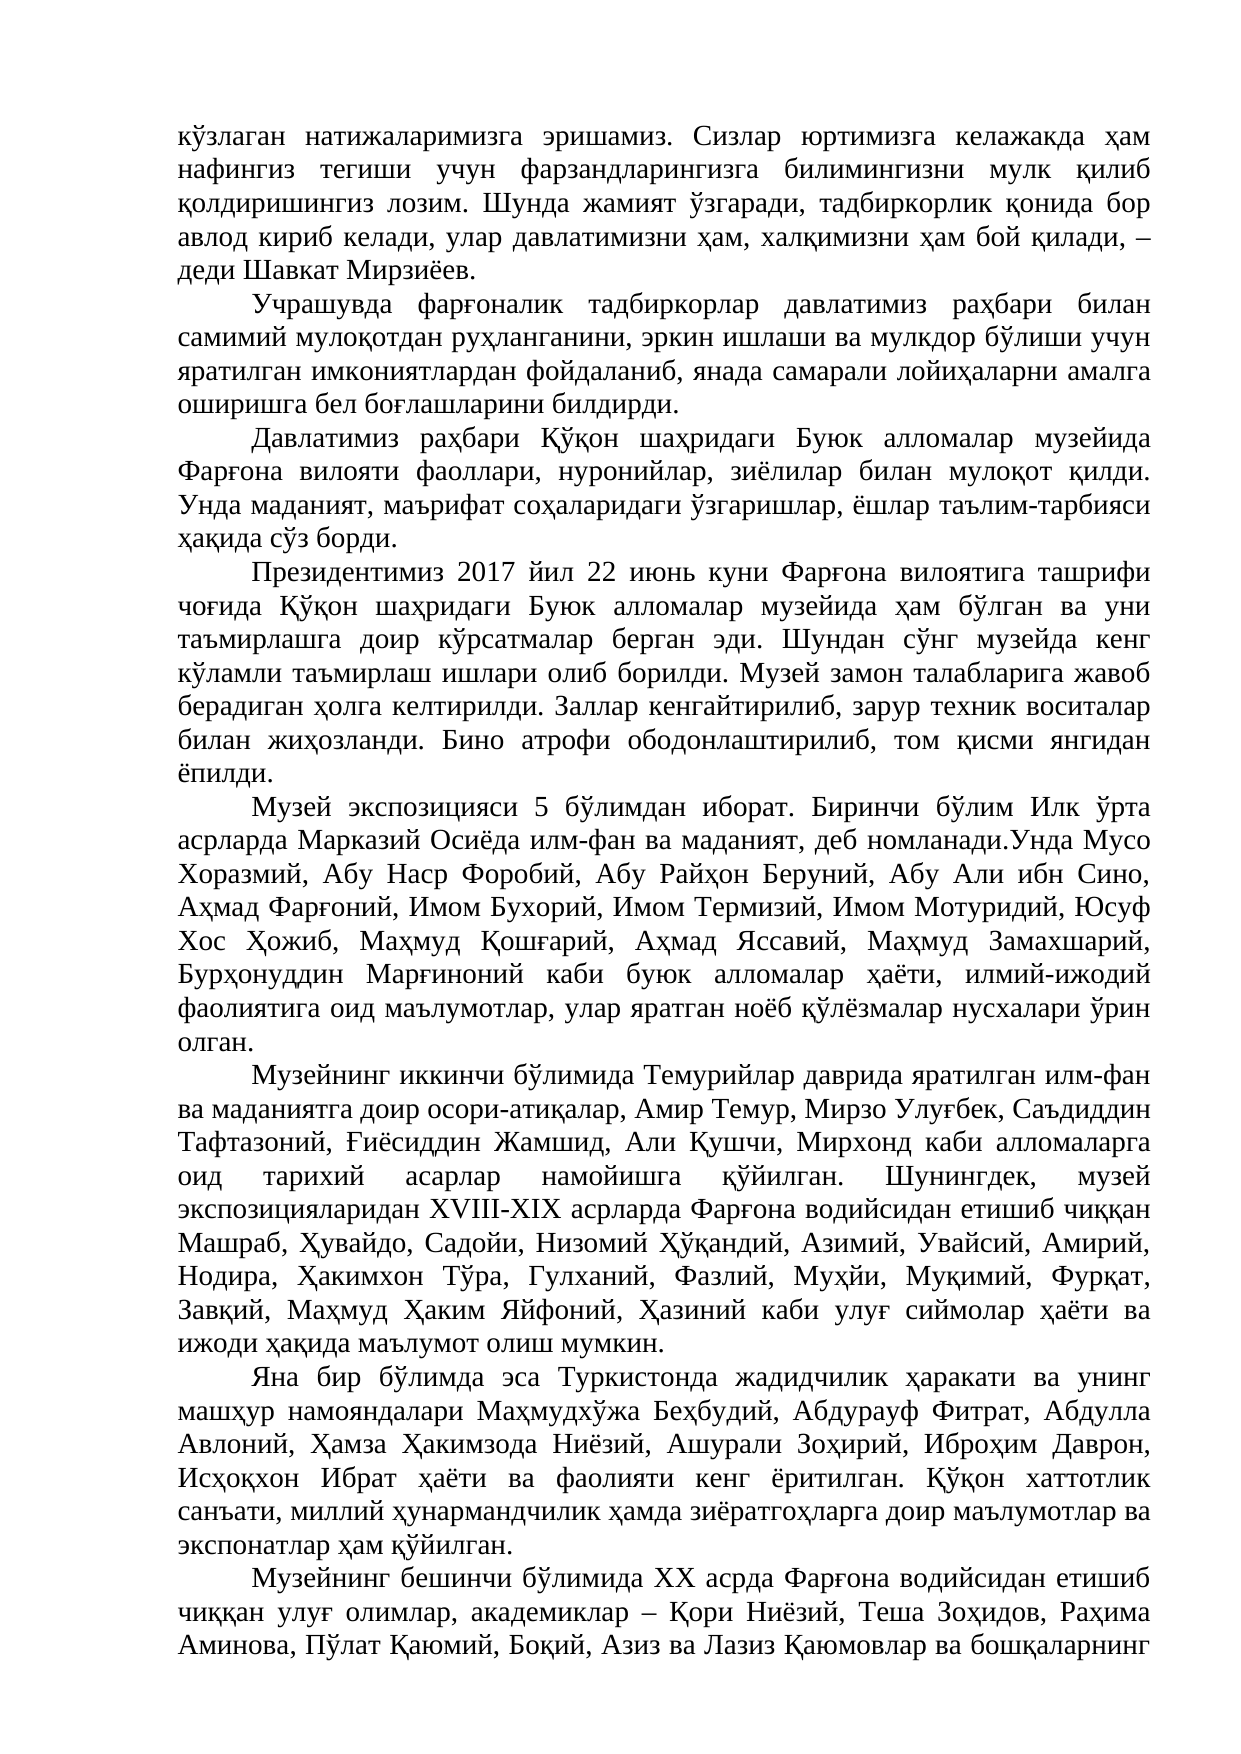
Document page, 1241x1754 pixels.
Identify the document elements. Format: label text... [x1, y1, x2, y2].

text Президентимиз 2017 йил 22 июнь куни Фарғона вилоятига ташрифи чоғида Қўқон шаҳридаги Буюк алломалар музейида ҳам бўлган ва уни таъмирлашга доир кўрсатмалар берган эди. Шундан сўнг музейда кенг кўламли таъмирлаш ишлари олиб борилди. Музей замон талабларига жавоб берадиган ҳолга келтирилди. Заллар кенгайтирилиб, зарур техник воситалар билан жиҳозланди. Бино атрофи ободонлаштирилиб, том қисми янгидан ёпилди. [177, 554, 1152, 789]
text Давлатимиз раҳбари Қўқон шаҳридаги Буюк алломалар музейида Фарғона вилояти фаоллари, нуронийлар, зиёлилар билан мулоқот қилди. Унда маданият, маърифат соҳаларидаги ўзгаришлар, ёшлар таълим-тарбияси ҳақида сўз борди. [177, 420, 1152, 554]
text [177, 118, 1152, 286]
text Яна бир бўлимда эса Туркистонда жадидчилик ҳаракати ва унинг машҳур намояндалари Маҳмудхўжа Беҳбудий, Абдурауф Фитрат, Абдулла Авлоний, Ҳамза Ҳакимзода Ниёзий, Ашурали Зоҳирий, Иброҳим Даврон, Исҳоқхон Ибрат ҳаёти ва фаолияти кенг ёритилган. Қўқон хаттотлик санъати, миллий ҳунармандчилик ҳамда зиёратгоҳларга доир маълумотлар ва экспонатлар ҳам қўйилган. [177, 1359, 1152, 1560]
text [177, 1560, 1152, 1661]
text Музей экспозицияси 5 бўлимдан иборат. Биринчи бўлим Илк ўрта асрларда Марказий Осиёда илм-фан ва маданият, деб номланади.Унда Мусо Хоразмий, Абу Наср Форобий, Абу Райҳон Беруний, Абу Али ибн Сино, Аҳмад Фарғоний, Имом Бухорий, Имом Термизий, Имом Мотуридий, Юсуф Хос Ҳожиб, Маҳмуд Қошғарий, Аҳмад Яссавий, Маҳмуд Замахшарий, Бурҳонуддин Марғиноний каби буюк алломалар ҳаёти, илмий-ижодий фаолиятига оид маълумотлар, улар яратган ноёб қўлёзмалар нусхалари ўрин олган. [177, 789, 1152, 1057]
text Учрашувда фарғоналик тадбиркорлар давлатимиз раҳбари билан самимий мулоқотдан руҳланганини, эркин ишлаши ва мулкдор бўлиши учун яратилган имкониятлардан фойдаланиб, янада самарали лойиҳаларни амалга оширишга бел боғлашларини билдирди. [177, 286, 1152, 420]
text Музейнинг иккинчи бўлимида Темурийлар даврида яратилган илм-фан ва маданиятга доир осори-атиқалар, Амир Темур, Мирзо Улуғбек, Саъдиддин Тафтазоний, Ғиёсиддин Жамшид, Али Қушчи, Мирхонд каби алломаларга оид тарихий асарлар намойишга қўйилган. Шунингдек, музей экспозицияларидан XVIII-XIX асрларда Фарғона водийсидан етишиб чиққан Машраб, Ҳувайдо, Садойи, Низомий Ҳўқандий, Азимий, Увайсий, Амирий, Нодира, Ҳакимхон Тўра, Гулханий, Фазлий, Муҳйи, Муқимий, Фурқат, Завқий, Маҳмуд Ҳаким Яйфоний, Ҳазиний каби улуғ сиймолар ҳаёти ва ижоди ҳақида маълумот олиш мумкин. [177, 1057, 1152, 1359]
